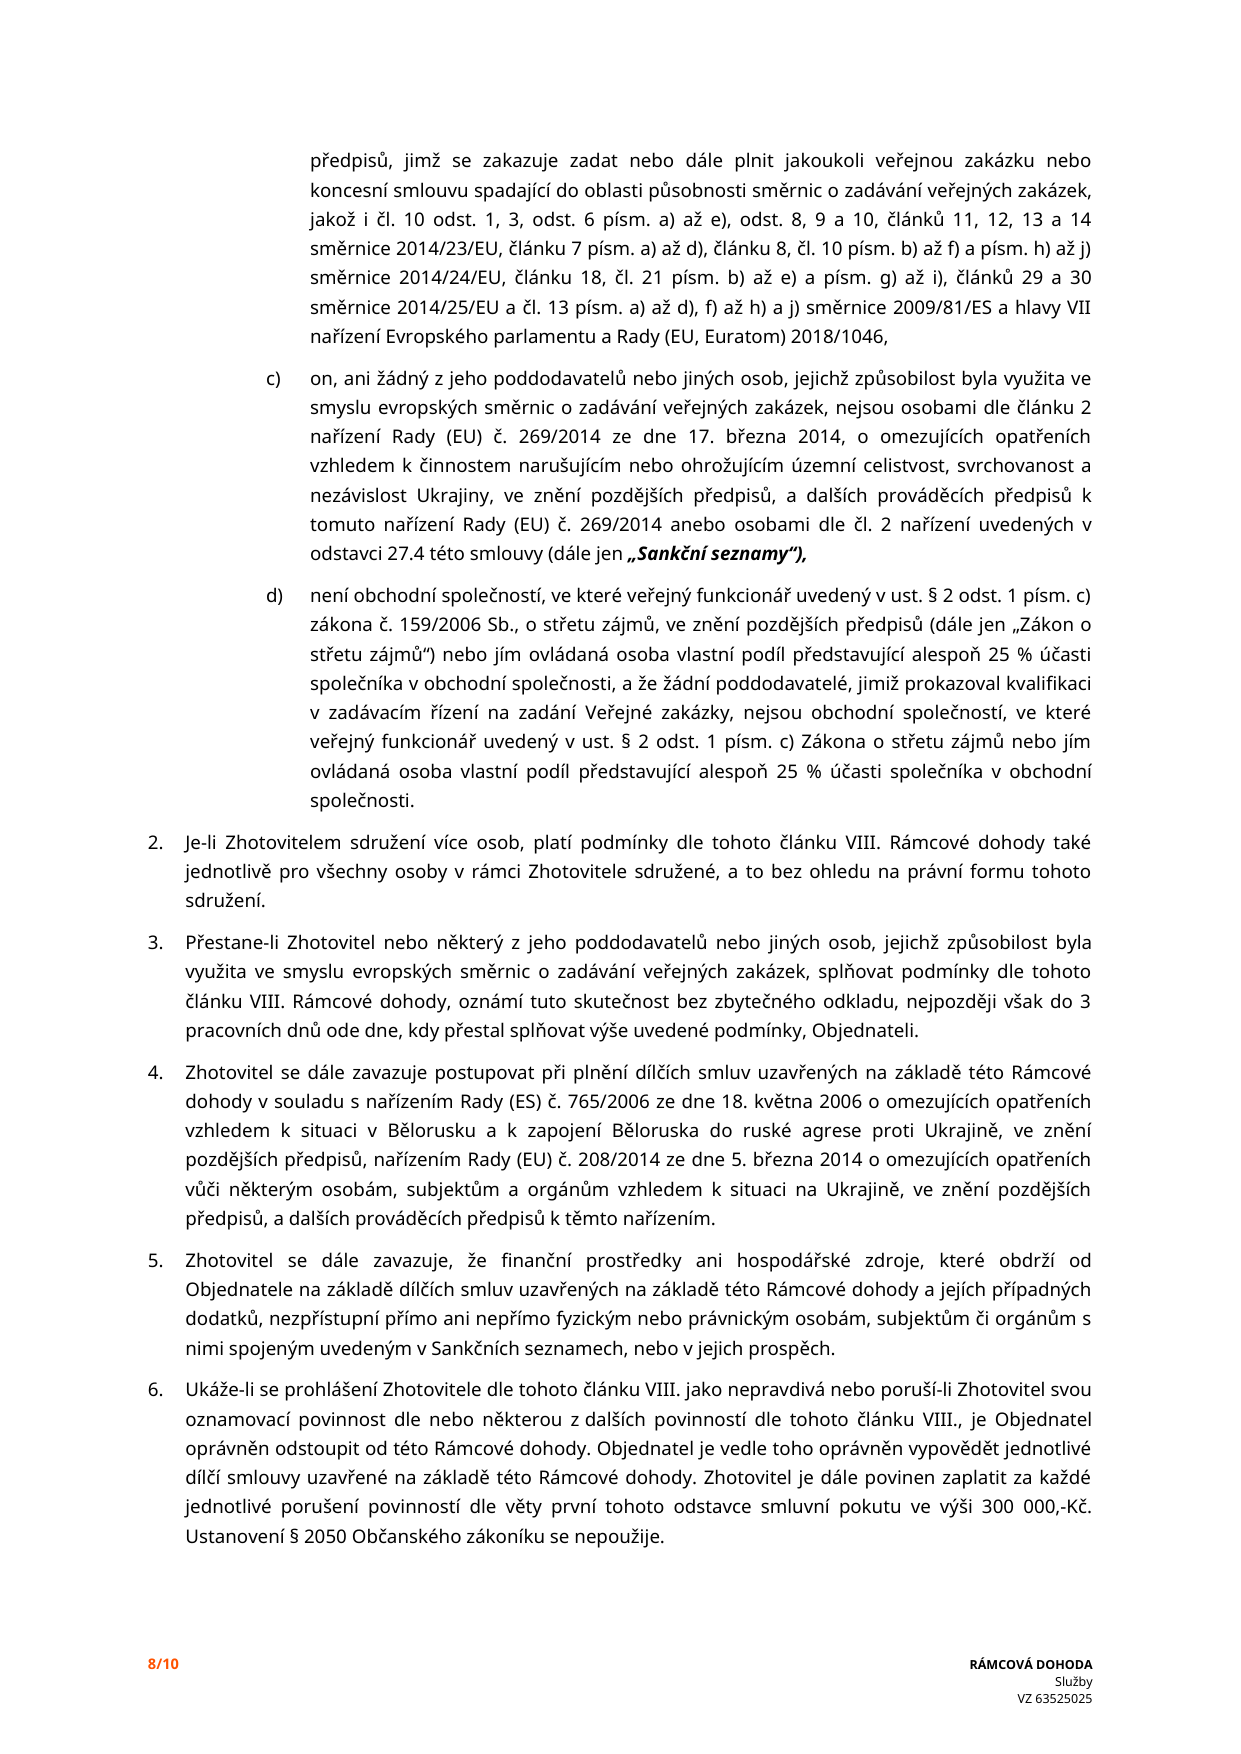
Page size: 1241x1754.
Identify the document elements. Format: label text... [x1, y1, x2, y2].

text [266, 148, 1093, 349]
list Je-li Zhotovitelem sdružení více osob, platí podmínky dle tohoto článku VIII. Rámcové dohody také jednotlivě pro všechny osoby v rámci Zhotovitele sdružené, a to bez ohledu na právní formu tohoto sdružení. [148, 829, 1093, 913]
list Ukáže-li se prohlášení Zhotovitele dle tohoto článku VIII. jako nepravdivá nebo poruší-li Zhotovitel svou oznamovací povinnost dle nebo některou z dalších povinností dle tohoto článku VIII., je Objednatel oprávněn odstoupit od této Rámcové dohody. Objednatel je vedle toho oprávněn vypovědět jednotlivé dílčí smlouvy uzavřené na základě této Rámcové dohody. Zhotovitel je dále povinen zaplatit za každé jednotlivé porušení povinností dle věty první tohoto odstavce smluvní pokutu ve výši 300 000,-Kč. Ustanovení § 2050 Občanského zákoníku se nepoužije. [148, 1377, 1093, 1548]
list Zhotovitel se dále zavazuje postupovat při plnění dílčích smluv uzavřených na základě této Rámcové dohody v souladu s nařízením Rady (ES) č. 765/2006 ze dne 18. května 2006 o omezujících opatřeních vzhledem k situaci v Bělorusku a k zapojení Běloruska do ruské agrese proti Ukrajině, ve znění pozdějších předpisů, nařízením Rady (EU) č. 208/2014 ze dne 5. března 2014 o omezujících opatřeních vůči některým osobám, subjektům a orgánům vzhledem k situaci na Ukrajině, ve znění pozdějších předpisů, a dalších prováděcích předpisů k těmto nařízením. [148, 1059, 1093, 1231]
list Přestane-li Zhotovitel nebo některý z jeho poddodavatelů nebo jiných osob, jejichž způsobilost byla využita ve smyslu evropských směrnic o zadávání veřejných zakázek, splňovat podmínky dle tohoto článku VIII. Rámcové dohody, oznámí tuto skutečnost bez zbytečného odkladu, nejpozději však do 3 pracovních dnů ode dne, kdy přestal splňovat výše uvedené podmínky, Objednateli. [148, 929, 1093, 1043]
list Zhotovitel se dále zavazuje, že finanční prostředky ani hospodářské zdroje, které obdrží od Objednatele na základě dílčích smluv uzavřených na základě této Rámcové dohody a jejích případných dodatků, nezpřístupní přímo ani nepřímo fyzickým nebo právnickým osobám, subjektům či orgánům s nimi spojeným uvedeným v Sankčních seznamech, nebo v jejich prospěch. [148, 1247, 1093, 1360]
text on, ani žádný z jeho poddodavatelů nebo jiných osob, jejichž způsobilost byla využita ve smyslu evropských směrnic o zadávání veřejných zakázek, nejsou osobami dle článku 2 nařízení Rady (EU) č. 269/2014 ze dne 17. března 2014, o omezujících opatřeních vzhledem k činnostem narušujícím nebo ohrožujícím územní celistvost, svrchovanost a nezávislost Ukrajiny, ve znění pozdějších předpisů, a dalších prováděcích předpisů k tomuto nařízení Rady (EU) č. 269/2014 anebo osobami dle čl. 2 nařízení uvedených v odstavci 27.4 této smlouvy (dále jen „Sankční seznamy“), [266, 365, 1093, 566]
text není obchodní společností, ve které veřejný funkcionář uvedený v ust. § 2 odst. 1 písm. c) zákona č. 159/2006 Sb., o střetu zájmů, ve znění pozdějších předpisů (dále jen „Zákon o střetu zájmů“) nebo jím ovládaná osoba vlastní podíl představující alespoň 25 % účasti společníka v obchodní společnosti, a že žádní poddodavatelé, jimiž prokazoval kvalifikaci v zadávacím řízení na zadání Veřejné zakázky, nejsou obchodní společností, ve které veřejný funkcionář uvedený v ust. § 2 odst. 1 písm. c) Zákona o střetu zájmů nebo jím ovládaná osoba vlastní podíl představující alespoň 25 % účasti společníka v obchodní společnosti. [266, 582, 1093, 813]
